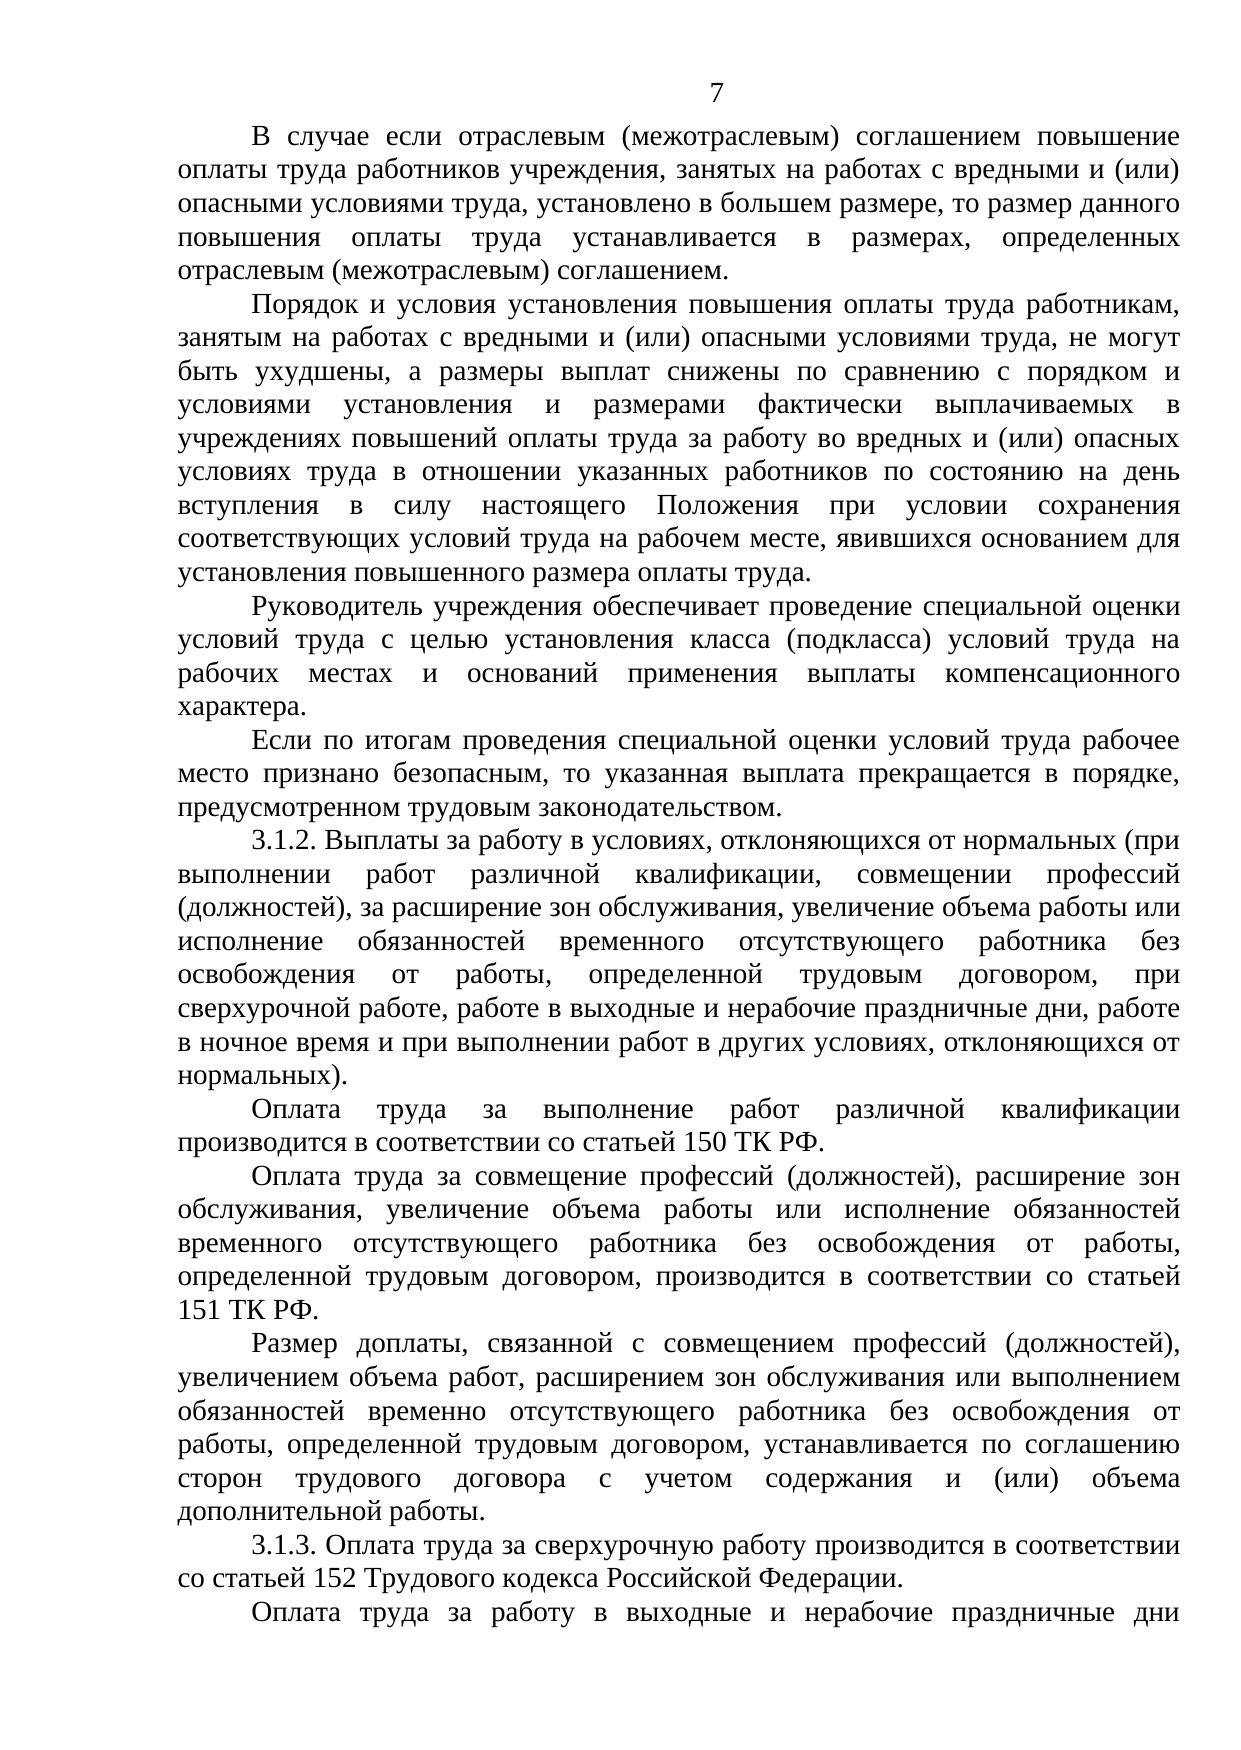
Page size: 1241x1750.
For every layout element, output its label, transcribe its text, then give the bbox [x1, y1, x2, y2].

text Оплата труда за выполнение работ различной квалификации производится в соответствии со статьей 150 ТК РФ. [177, 1091, 1181, 1158]
text Порядок и условия установления повышения оплаты труда работникам, занятым на работах с вредными и (или) опасными условиями труда, не могут быть ухудшены, а размеры выплат снижены по сравнению с порядком и условиями установления и размерами фактически выплачиваемых в учреждениях повышений оплаты труда за работу во вредных и (или) опасных условиях труда в отношении указанных работников по состоянию на день вступления в силу настоящего Положения при условии сохранения соответствующих условий труда на рабочем месте, явившихся основанием для установления повышенного размера оплаты труда. [177, 286, 1181, 588]
text Оплата труда за совмещение профессий (должностей), расширение зон обслуживания, увеличение объема работы или исполнение обязанностей временного отсутствующего работника без освобождения от работы, определенной трудовым договором, производится в соответствии со статьей 151 ТК РФ. [177, 1158, 1181, 1326]
text Размер доплаты, связанной с совмещением профессий (должностей), увеличением объема работ, расширением зон обслуживания или выполнением обязанностей временно отсутствующего работника без освобождения от работы, определенной трудовым договором, устанавливается по соглашению сторон трудового договора с учетом содержания и (или) объема дополнительной работы. [177, 1326, 1181, 1527]
text В случае если отраслевым (межотраслевым) соглашением повышение оплаты труда работников учреждения, занятых на работах с вредными и (или) опасными условиями труда, установлено в большем размере, то размер данного повышения оплаты труда устанавливается в размерах, определенных отраслевым (межотраслевым) соглашением. [177, 118, 1181, 286]
text 3.1.3. Оплата труда за сверхурочную работу производится в соответствии со статьей 152 Трудового кодекса Российской Федерации. [177, 1527, 1181, 1594]
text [177, 1594, 1181, 1627]
text 3.1.2. Выплаты за работу в условиях, отклоняющихся от нормальных (при выполнении работ различной квалификации, совмещении профессий (должностей), за расширение зон обслуживания, увеличение объема работы или исполнение обязанностей временного отсутствующего работника без освобождения от работы, определенной трудовым договором, при сверхурочной работе, работе в выходные и нерабочие праздничные дни, работе в ночное время и при выполнении работ в других условиях, отклоняющихся от нормальных). [177, 822, 1181, 1091]
text Руководитель учреждения обеспечивает проведение специальной оценки условий труда с целью установления класса (подкласса) условий труда на рабочих местах и оснований применения выплаты компенсационного характера. [177, 588, 1181, 722]
text Если по итогам проведения специальной оценки условий труда рабочее место признано безопасным, то указанная выплата прекращается в порядке, предусмотренном трудовым законодательством. [177, 722, 1181, 822]
